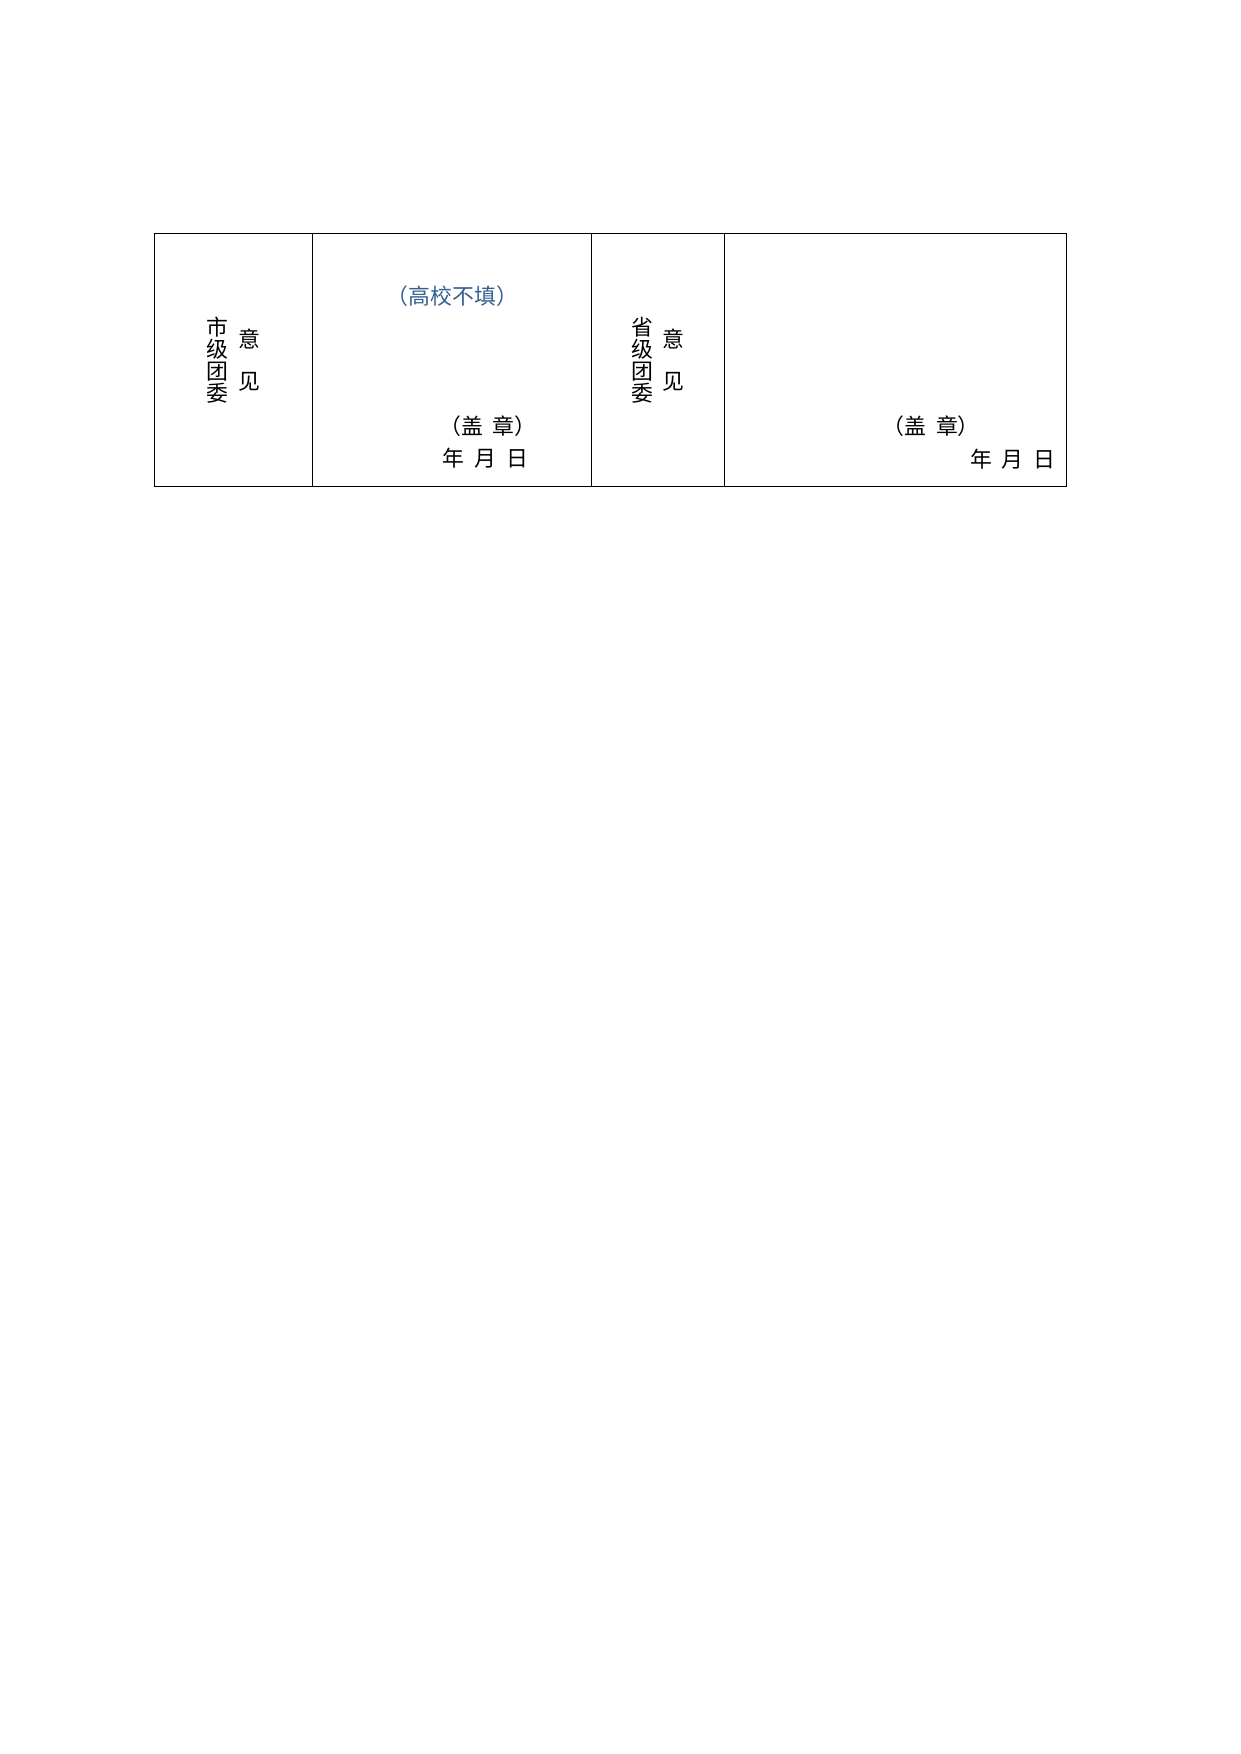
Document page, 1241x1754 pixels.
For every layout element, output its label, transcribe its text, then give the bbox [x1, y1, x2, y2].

table_cell （高校不填） （盖 章） 年 月 日 [313, 234, 591, 486]
table_cell （盖 章） 年 月 日 [725, 234, 1066, 486]
table_cell 意 见 省级团委 [592, 234, 724, 486]
table_cell 意 见 市级团委 [155, 234, 312, 486]
